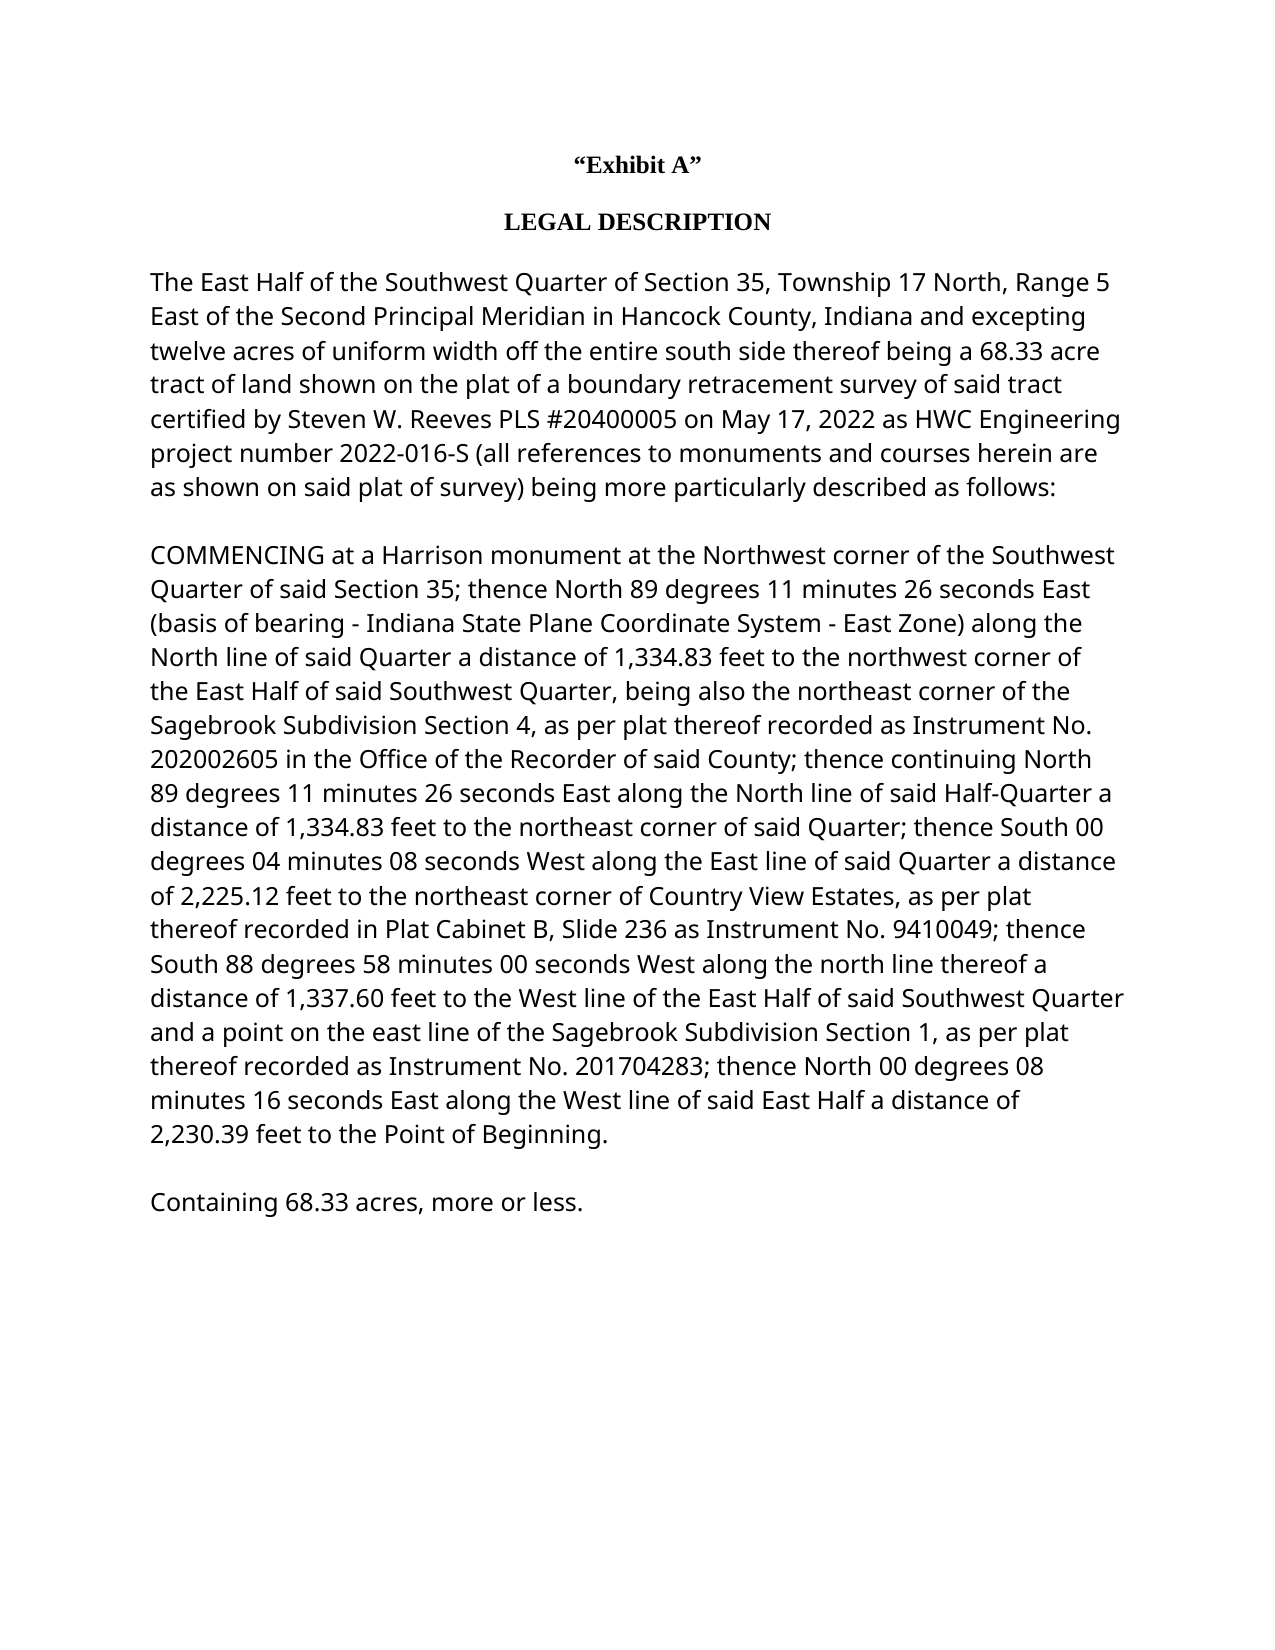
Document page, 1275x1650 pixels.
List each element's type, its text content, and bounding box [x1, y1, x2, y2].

text Containing 68.33 acres, more or less. [150, 1185, 1125, 1219]
text LEGAL DESCRIPTION [150, 207, 1125, 236]
text “Exhibit A” [150, 150, 1125, 179]
text The East Half of the Southwest Quarter of Section 35, Township 17 North, Range 5 East of the Second Principal Meridian in Hancock County, Indiana and excepting twelve acres of uniform width off the entire south side thereof being a 68.33 acre tract of land shown on the plat of a boundary retracement survey of said tract certified by Steven W. Reeves PLS #20400005 on May 17, 2022 as HWC Engineering project number 2022-016-S (all references to monuments and courses herein are as shown on said plat of survey) being more particularly described as follows: [150, 265, 1125, 503]
text COMMENCING at a Harrison monument at the Northwest corner of the Southwest Quarter of said Section 35; thence North 89 degrees 11 minutes 26 seconds East (basis of bearing - Indiana State Plane Coordinate System - East Zone) along the North line of said Quarter a distance of 1,334.83 feet to the northwest corner of the East Half of said Southwest Quarter, being also the northeast corner of the Sagebrook Subdivision Section 4, as per plat thereof recorded as Instrument No. 202002605 in the Office of the Recorder of said County; thence continuing North 89 degrees 11 minutes 26 seconds East along the North line of said Half-Quarter a distance of 1,334.83 feet to the northeast corner of said Quarter; thence South 00 degrees 04 minutes 08 seconds West along the East line of said Quarter a distance of 2,225.12 feet to the northeast corner of Country View Estates, as per plat thereof recorded in Plat Cabinet B, Slide 236 as Instrument No. 9410049; thence South 88 degrees 58 minutes 00 seconds West along the north line thereof a distance of 1,337.60 feet to the West line of the East Half of said Southwest Quarter and a point on the east line of the Sagebrook Subdivision Section 1, as per plat thereof recorded as Instrument No. 201704283; thence North 00 degrees 08 minutes 16 seconds East along the West line of said East Half a distance of 2,230.39 feet to the Point of Beginning. [150, 537, 1125, 1151]
